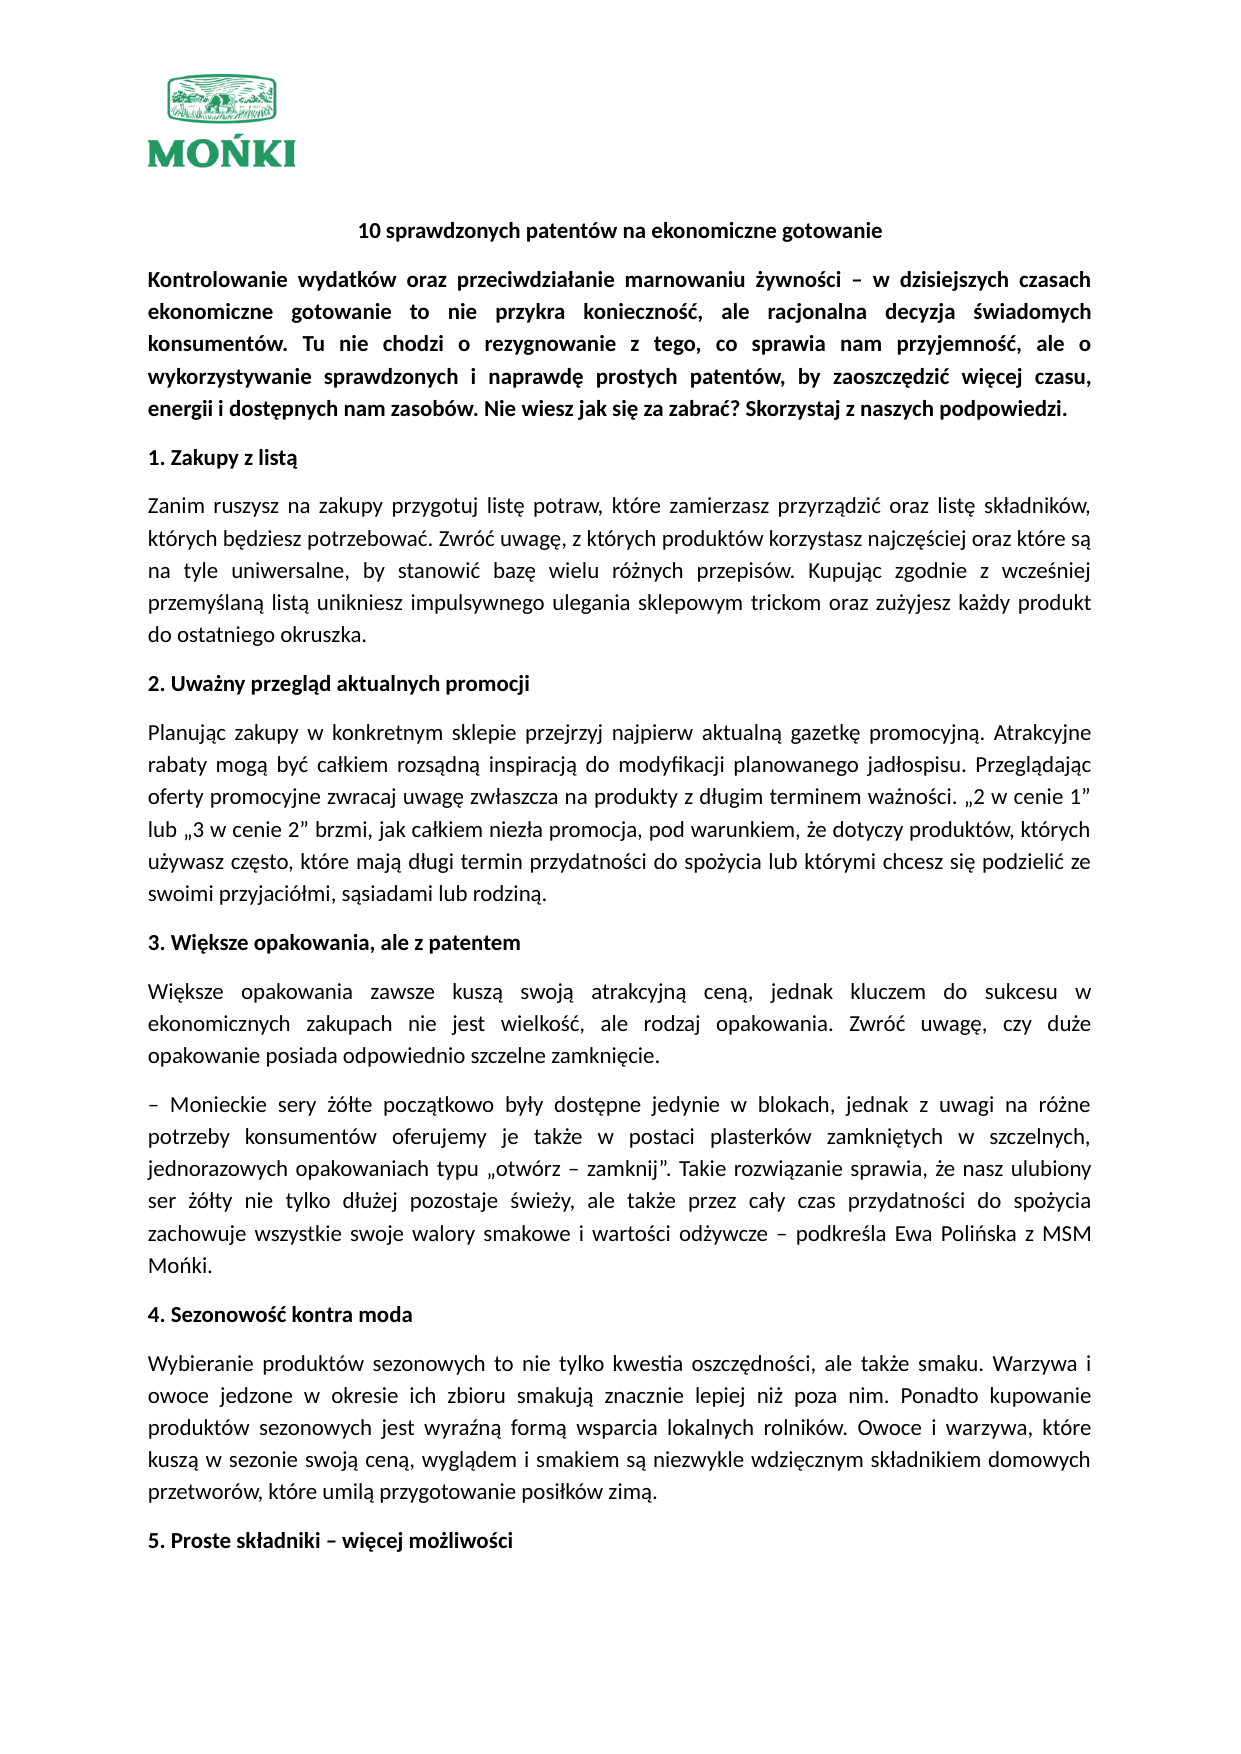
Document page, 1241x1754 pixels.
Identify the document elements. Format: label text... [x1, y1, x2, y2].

text Większe opakowania zawsze kuszą swoją atrakcyjną ceną, jednak kluczem do sukcesu w ekonomicznych zakupach nie jest wielkość, ale rodzaj opakowania. Zwróć uwagę, czy duże opakowanie posiada odpowiednio szczelne zamknięcie. [148, 977, 1093, 1069]
text Kontrolowanie wydatków oraz przeciwdziałanie marnowaniu żywności – w dzisiejszych czasach ekonomiczne gotowanie to nie przykra konieczność, ale racjonalna decyzja świadomych konsumentów. Tu nie chodzi o rezygnowanie z tego, co sprawia nam przyjemność, ale o wykorzystywanie sprawdzonych i naprawdę prostych patentów, by zaoszczędzić więcej czasu, energii i dostępnych nam zasobów. Nie wiesz jak się za zabrać? Skorzystaj z naszych podpowiedzi. [148, 265, 1093, 422]
text Planując zakupy w konkretnym sklepie przejrzyj najpierw aktualną gazetkę promocyjną. Atrakcyjne rabaty mogą być całkiem rozsądną inspiracją do modyfikacji planowanego jadłospisu. Przeglądając oferty promocyjne zwracaj uwagę zwłaszcza na produkty z długim terminem ważności. „2 w cenie 1” lub „3 w cenie 2” brzmi, jak całkiem niezła promocja, pod warunkiem, że dotyczy produktów, których używasz często, które mają długi termin przydatności do spożycia lub którymi chcesz się podzielić ze swoimi przyjaciółmi, sąsiadami lub rodziną. [148, 718, 1093, 907]
text – Monieckie sery żółte początkowo były dostępne jedynie w blokach, jednak z uwagi na różne potrzeby konsumentów oferujemy je także w postaci plasterków zamkniętych w szczelnych, jednorazowych opakowaniach typu „otwórz – zamknij”. Takie rozwiązanie sprawia, że nasz ulubiony ser żółty nie tylko dłużej pozostaje świeży, ale także przez cały czas przydatności do spożycia zachowuje wszystkie swoje walory smakowe i wartości odżywcze – podkreśla Ewa Polińska z MSM Mońki. [148, 1090, 1093, 1279]
text 5. Proste składniki – więcej możliwości [148, 1526, 1093, 1554]
text 2. Uważny przegląd aktualnych promocji [148, 669, 1093, 697]
text 1. Zakupy z listą [148, 443, 1093, 471]
text Zanim ruszysz na zakupy przygotuj listę potraw, które zamierzasz przyrządzić oraz listę składników, których będziesz potrzebować. Zwróć uwagę, z których produktów korzystasz najczęściej oraz które są na tyle uniwersalne, by stanowić bazę wielu różnych przepisów. Kupując zgodnie z wcześniej przemyślaną listą unikniesz impulsywnego ulegania sklepowym trickom oraz zużyjesz każdy produkt do ostatniego okruszka. [148, 492, 1093, 648]
text Wybieranie produktów sezonowych to nie tylko kwestia oszczędności, ale także smaku. Warzywa i owoce jedzone w okresie ich zbioru smakują znacznie lepiej niż poza nim. Ponadto kupowanie produktów sezonowych jest wyraźną formą wsparcia lokalnych rolników. Owoce i warzywa, które kuszą w sezonie swoją ceną, wyglądem i smakiem są niezwykle wdzięcznym składnikiem domowych przetworów, które umilą przygotowanie posiłków zimą. [148, 1349, 1093, 1505]
text 3. Większe opakowania, ale z patentem [148, 928, 1093, 956]
picture [147, 73, 296, 168]
text 10 sprawdzonych patentów na ekonomiczne gotowanie [148, 216, 1093, 244]
text 4. Sezonowość kontra moda [148, 1300, 1093, 1328]
